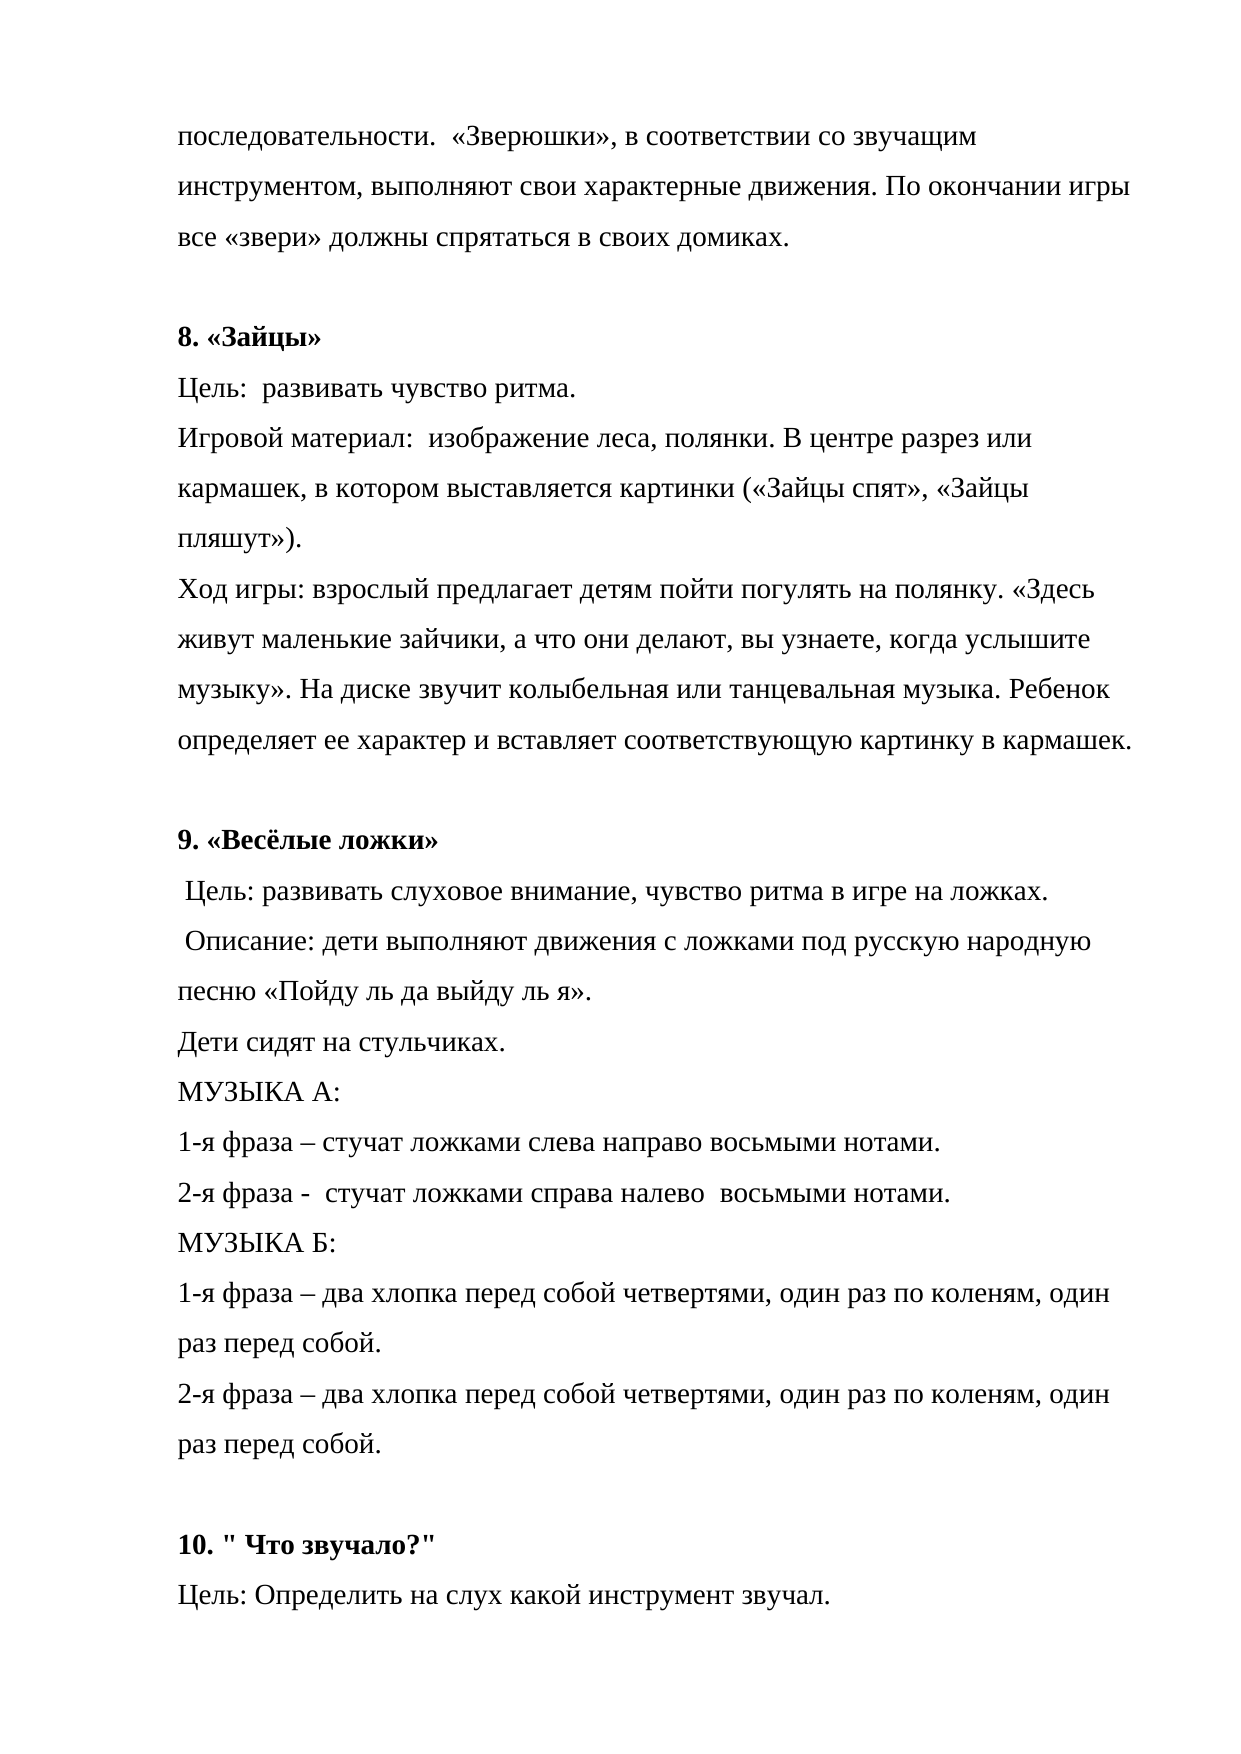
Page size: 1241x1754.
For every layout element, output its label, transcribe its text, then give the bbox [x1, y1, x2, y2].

text Игровой материал: изображение леса, полянки. В центре разрез или кармашек, в котором выставляется картинки («Зайцы спят», «Зайцы пляшут»). [177, 420, 1152, 554]
text Ход игры: взрослый предлагает детям пойти погулять на полянку. «Здесь живут маленькие зайчики, а что они делают, вы узнаете, когда услышите музыку». На диске звучит колыбельная или танцевальная музыка. Ребенок определяет ее характер и вставляет соответствующую картинку в кармашек. [177, 571, 1152, 755]
text Описание: дети выполняют движения с ложками под русскую народную песню «Пойду ль да выйду ль я». [177, 923, 1152, 1007]
text 10. " Что звучало?" [177, 1527, 1152, 1560]
text 2-я фраза - стучат ложками справа налево восьмыми нотами. [177, 1175, 1152, 1208]
text Цель: развивать чувство ритма. [177, 370, 1152, 403]
text 2-я фраза – два хлопка перед собой четвертями, один раз по коленям, один раз перед собой. [177, 1376, 1152, 1460]
text 8. «Зайцы» [177, 319, 1152, 353]
text МУЗЫКА Б: [177, 1225, 1152, 1258]
text последовательности. «Зверюшки», в соответствии со звучащим [177, 118, 1152, 152]
text МУЗЫКА А: [177, 1074, 1152, 1108]
text 1-я фраза – два хлопка перед собой четвертями, один раз по коленям, один раз перед собой. [177, 1275, 1152, 1359]
text 9. «Весёлые ложки» [177, 822, 1152, 856]
text Дети сидят на стульчиках. [177, 1024, 1152, 1057]
text Цель: развивать слуховое внимание, чувство ритма в игре на ложках. [177, 873, 1152, 906]
text инструментом, выполняют свои характерные движения. По окончании игры все «звери» должны спрятаться в своих домиках. [177, 168, 1152, 252]
text 1-я фраза – стучат ложками слева направо восьмыми нотами. [177, 1124, 1152, 1158]
text Цель: Определить на слух какой инструмент звучал. [177, 1577, 1152, 1611]
